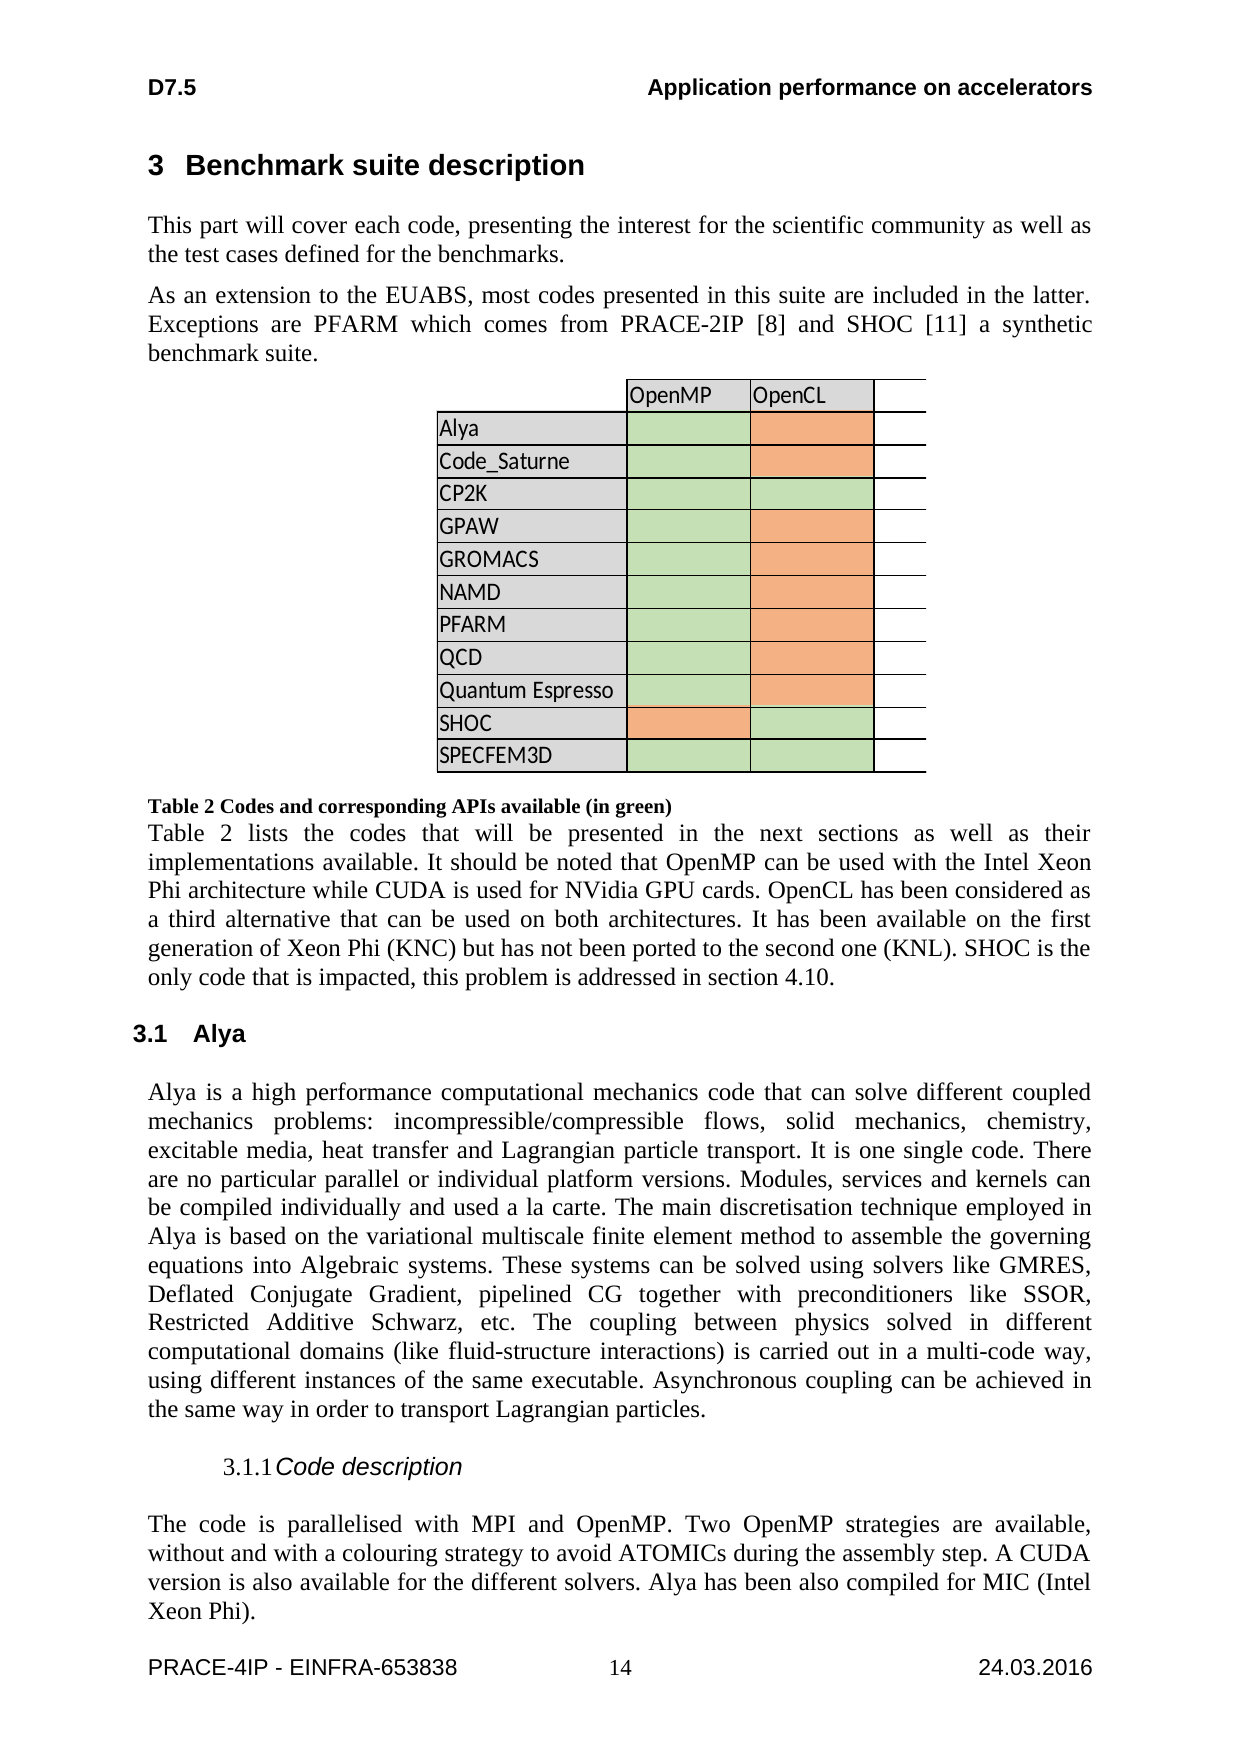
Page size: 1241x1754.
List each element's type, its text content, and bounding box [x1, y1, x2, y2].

text This part will cover each code, presenting the interest for the scientific community as well as the test cases defined for the benchmarks. [148, 210, 1092, 268]
subtitle Alya [133, 1019, 1092, 1048]
subtitle Code description [223, 1452, 1092, 1480]
text Alya is a high performance computational mechanics code that can solve different coupled mechanics problems: incompressible/compressible flows, solid mechanics, chemistry, excitable media, heat transfer and Lagrangian particle transport. It is one single code. There are no particular parallel or individual platform versions. Modules, services and kernels can be compiled individually and used a la carte. The main discretisation technique employed in Alya is based on the variational multiscale finite element method to assemble the governing equations into Algebraic systems. These systems can be solved using solvers like GMRES, Deflated Conjugate Gradient, pipelined CG together with preconditioners like SSOR, Restricted Additive Schwarz, etc. The coupling between physics solved in different computational domains (like fluid-structure interactions) is carried out in a multi-code way, using different instances of the same executable. Asynchronous coupling can be achieved in the same way in order to transport Lagrangian particles. [148, 1077, 1092, 1422]
subtitle Benchmark suite description [148, 148, 1092, 181]
text As an extension to the EUABS, most codes presented in this suite are included in the latter. Exceptions are PFARM which comes from PRACE-2IP [8] and SHOC [11] a synthetic benchmark suite. [148, 280, 1092, 367]
text Table 2 Codes and corresponding APIs available (in green) [148, 794, 1092, 818]
text The code is parallelised with MPI and OpenMP. Two OpenMP strategies are available, without and with a colouring strategy to avoid ATOMICs during the assembly step. A CUDA version is also available for the different solvers. Alya has been also compiled for MIC (Intel Xeon Phi). [148, 1509, 1092, 1624]
text Table 2 lists the codes that will be presented in the next sections as well as their implementations available. It should be noted that OpenMP can be used with the Intel Xeon Phi architecture while CUDA is used for NVidia GPU cards. OpenCL has been considered as a third alternative that can be used on both architectures. It has been available on the first generation of Xeon Phi (KNC) but has not been ported to the second one (KNL). SHOC is the only code that is impacted, this problem is addressed in section 4.10. [148, 818, 1092, 990]
